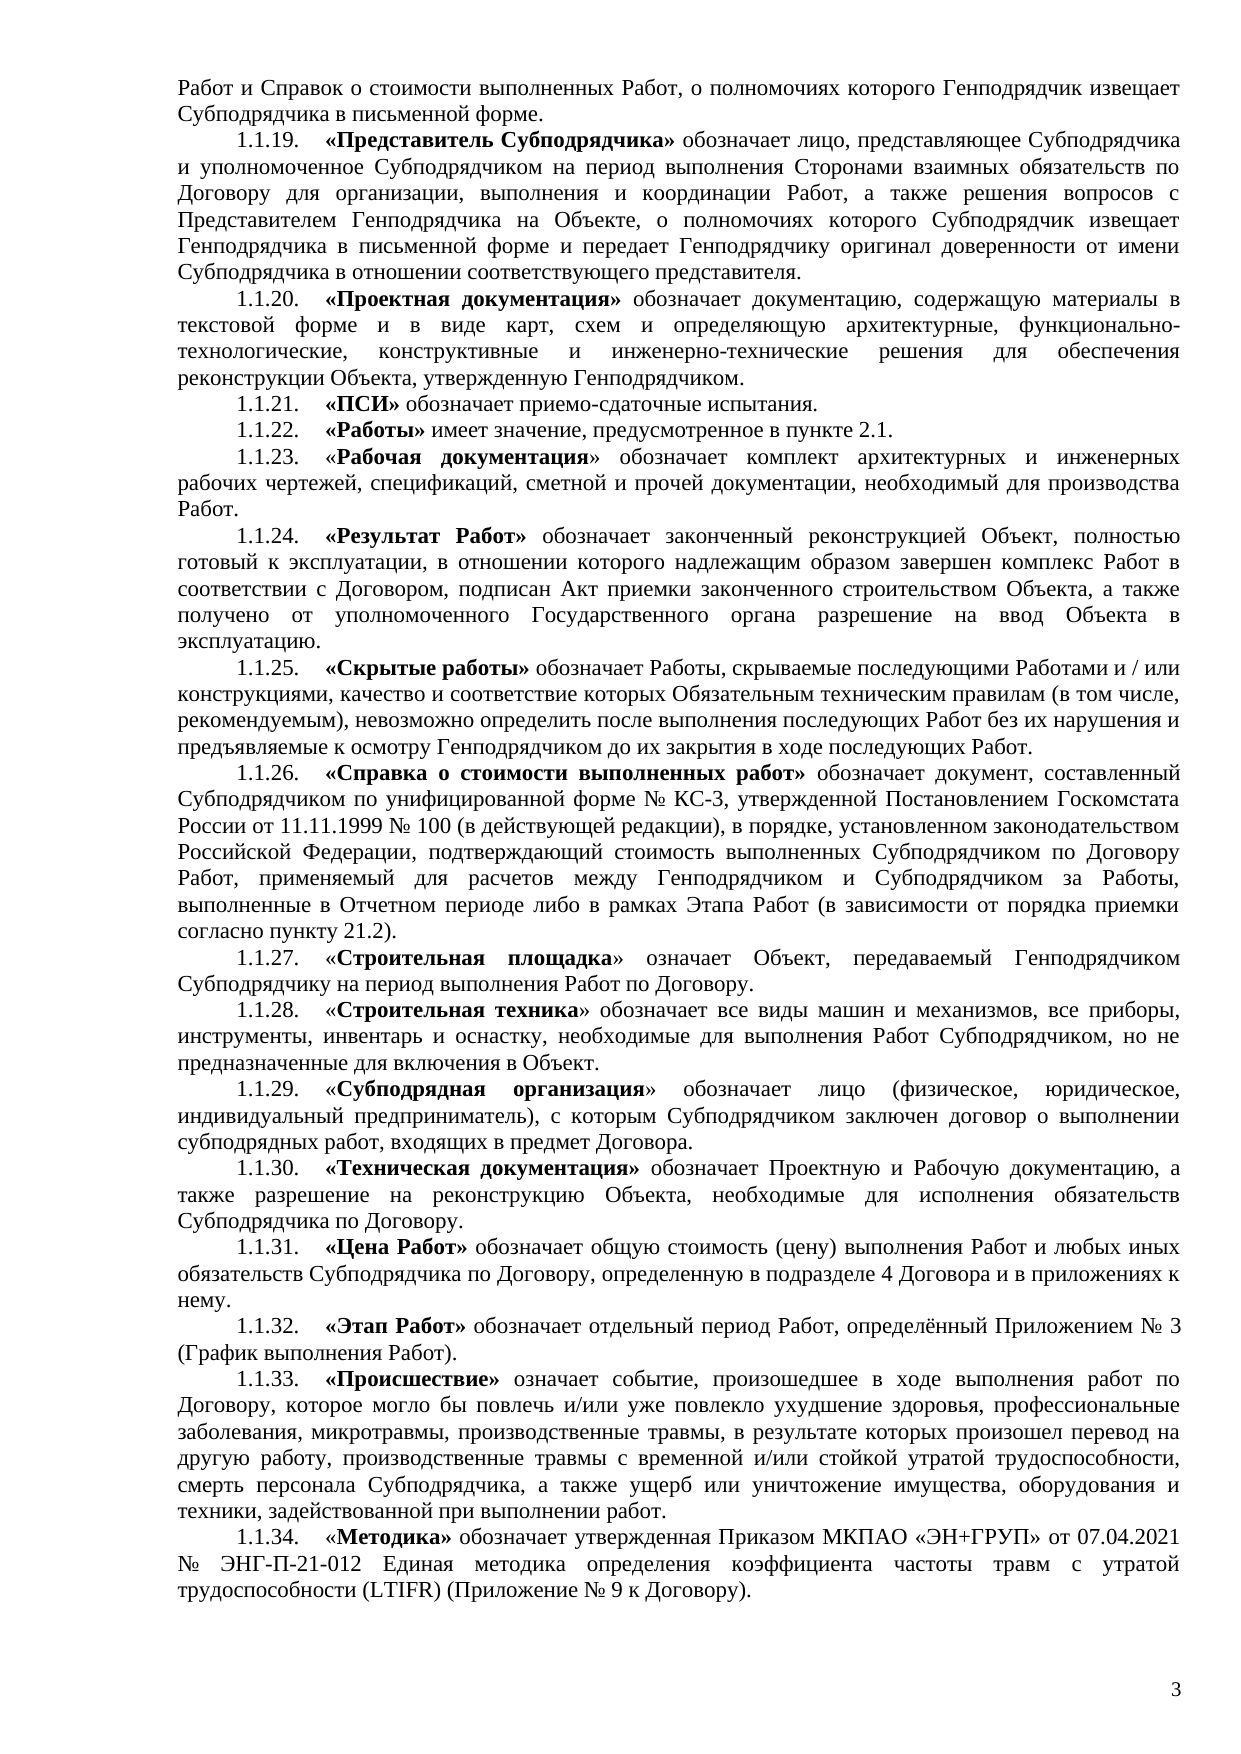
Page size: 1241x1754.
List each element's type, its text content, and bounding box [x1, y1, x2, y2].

text «Строительная техника» обозначает все виды машин и механизмов, все приборы, инструменты, инвентарь и оснастку, необходимые для выполнения Работ Субподрядчиком, но не предназначенные для включения в Объект. [177, 996, 1181, 1075]
text «Работы» имеет значение, предусмотренное в пункте 2.1. [177, 416, 1181, 443]
text «Проектная документация» обозначает документацию, содержащую материалы в текстовой форме и в виде карт, схем и определяющую архитектурные, функционально-технологические, конструктивные и инженерно-технические решения для обеспечения реконструкции Объекта, утвержденную Генподрядчиком. [177, 285, 1181, 390]
text «Скрытые работы» обозначает Работы, скрываемые последующими Работами и / или конструкциями, качество и соответствие которых Обязательным техническим правилам (в том числе, рекомендуемым), невозможно определить после выполнения последующих Работ без их нарушения и предъявляемые к осмотру Генподрядчиком до их закрытия в ходе последующих Работ. [177, 654, 1181, 759]
text «Результат Работ» обозначает законченный реконструкцией Объект, полностью готовый к эксплуатации, в отношении которого надлежащим образом завершен комплекс Работ в соответствии с Договором, подписан Акт приемки законченного строительством Объекта, а также получено от уполномоченного Государственного органа разрешение на ввод Объекта в эксплуатацию. [177, 522, 1181, 654]
text «Происшествие» означает событие, произошедшее в ходе выполнения работ по Договору, которое могло бы повлечь и/или уже повлекло ухудшение здоровья, профессиональные заболевания, микротравмы, производственные травмы, в результате которых произошел перевод на другую работу, производственные травмы с временной и/или стойкой утратой трудоспособности, смерть персонала Субподрядчика, а также ущерб или уничтожение имущества, оборудования и техники, задействованной при выполнении работ. [177, 1365, 1181, 1523]
text «Представитель Субподрядчика» обозначает лицо, представляющее Субподрядчика и уполномоченное Субподрядчиком на период выполнения Сторонами взаимных обязательств по Договору для организации, выполнения и координации Работ, а также решения вопросов с Представителем Генподрядчика на Объекте, о полномочиях которого Субподрядчик извещает Генподрядчика в письменной форме и передает Генподрядчику оригинал доверенности от имени Субподрядчика в отношении соответствующего представителя. [177, 127, 1181, 285]
text «Субподрядная организация» обозначает лицо (физическое, юридическое, индивидуальный предприниматель), с которым Субподрядчиком заключен договор о выполнении субподрядных работ, входящих в предмет Договора. [177, 1075, 1181, 1154]
text «Методика» обозначает утвержденная Приказом МКПАО «ЭН+ГРУП» от 07.04.2021 № ЭНГ-П-21-012 Единая методика определения коэффициента частоты травм с утратой трудоспособности (LTIFR) (Приложение № 9 к Договору). [177, 1523, 1181, 1602]
text «Техническая документация» обозначает Проектную и Рабочую документацию, а также разрешение на реконструкцию Объекта, необходимые для исполнения обязательств Субподрядчика по Договору. [177, 1154, 1181, 1233]
text «ПСИ» обозначает приемо-сдаточные испытания. [177, 390, 1181, 416]
text «Цена Работ» обозначает общую стоимость (цену) выполнения Работ и любых иных обязательств Субподрядчика по Договору, определенную в подразделе 4 Договора и в приложениях к нему. [177, 1233, 1181, 1312]
text «Этап Работ» обозначает отдельный период Работ, определённый Приложением № 3 (График выполнения Работ). [177, 1312, 1181, 1365]
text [177, 74, 1181, 127]
text «Рабочая документация» обозначает комплект архитектурных и инженерных рабочих чертежей, спецификаций, сметной и прочей документации, необходимый для производства Работ. [177, 443, 1181, 522]
text «Справка о стоимости выполненных работ» обозначает документ, составленный Субподрядчиком по унифицированной форме № КС-3, утвержденной Постановлением Госкомстата России от 11.11.1999 № 100 (в действующей редакции), в порядке, установленном законодательством Российской Федерации, подтверждающий стоимость выполненных Субподрядчиком по Договору Работ, применяемый для расчетов между Генподрядчиком и Субподрядчиком за Работы, выполненные в Отчетном периоде либо в рамках Этапа Работ (в зависимости от порядка приемки согласно пункту 21.2). [177, 759, 1181, 943]
text «Строительная площадка» означает Объект, передаваемый Генподрядчиком Субподрядчику на период выполнения Работ по Договору. [177, 943, 1181, 996]
